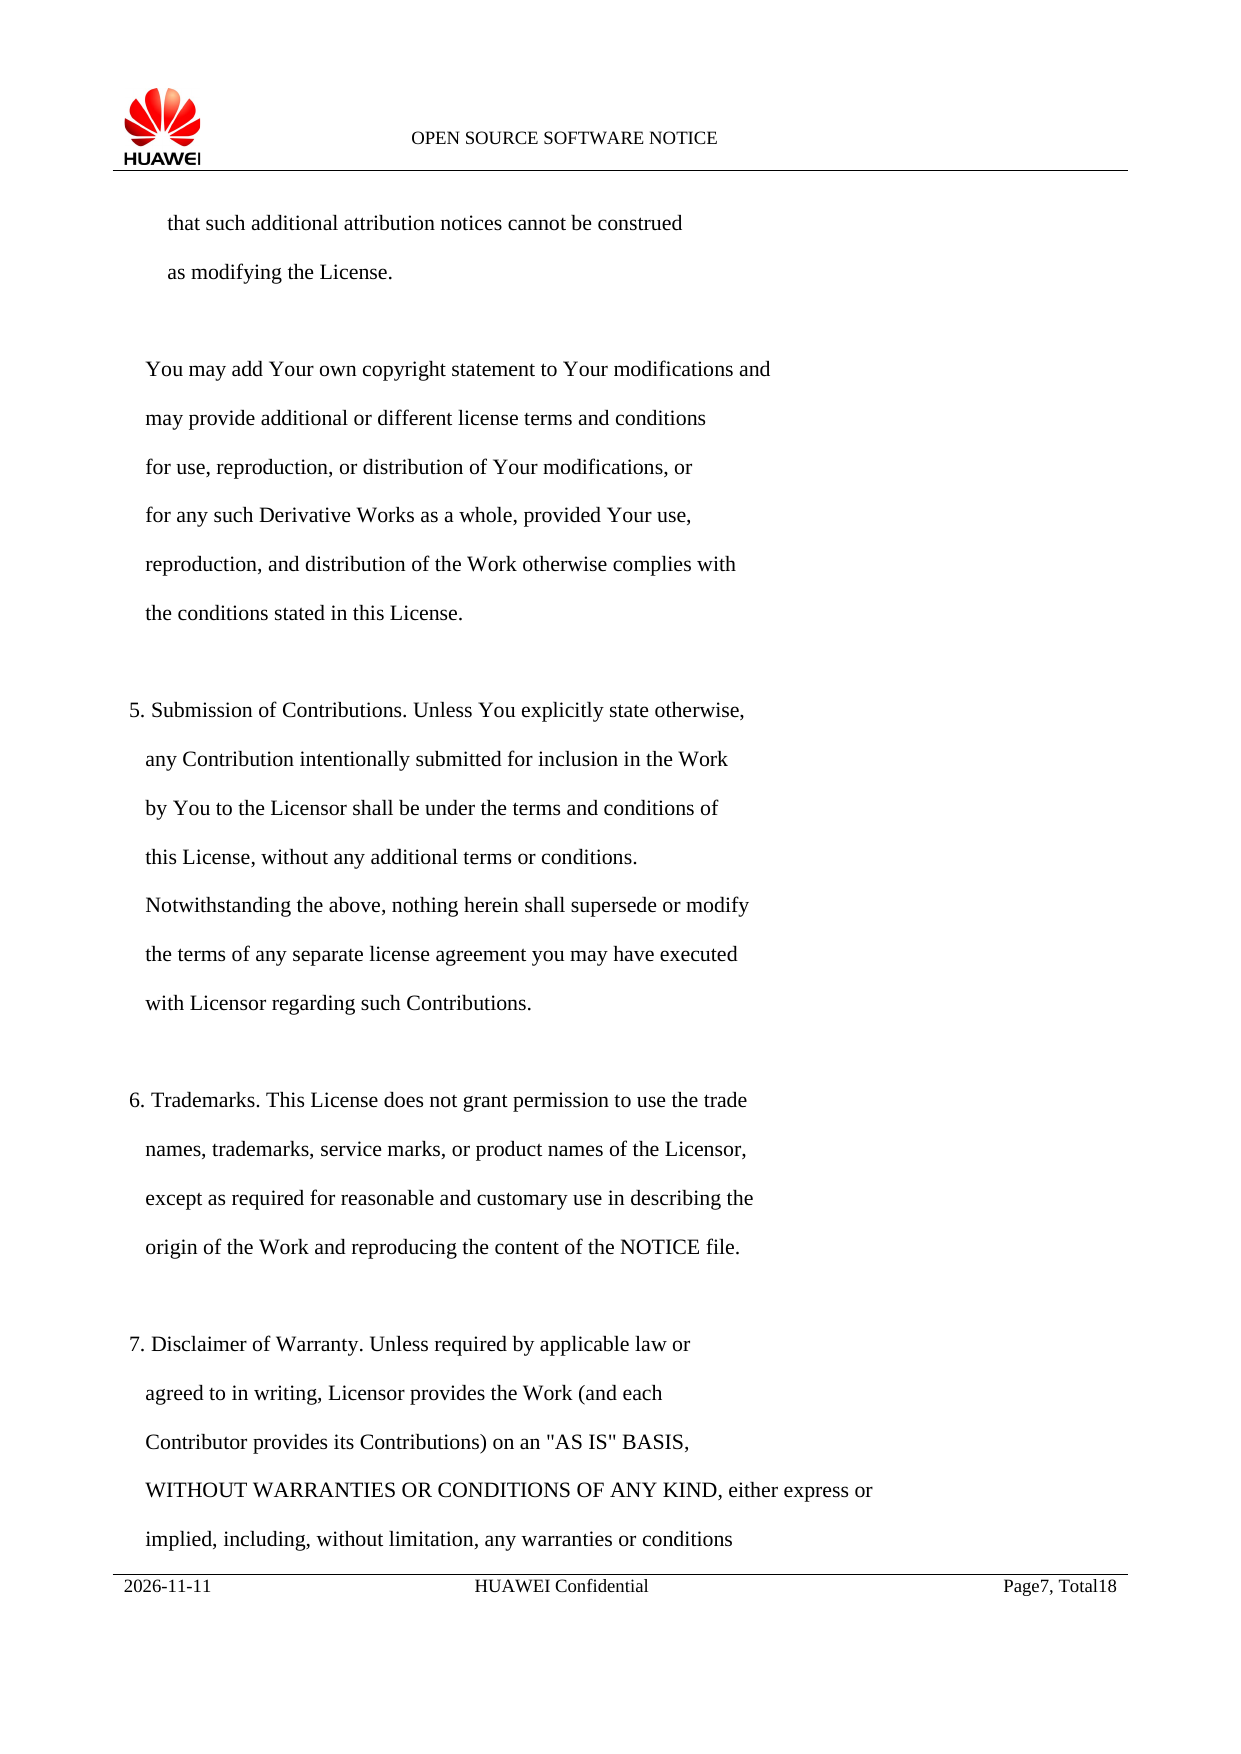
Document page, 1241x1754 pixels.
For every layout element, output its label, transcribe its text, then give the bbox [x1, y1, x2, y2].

picture [124, 88, 201, 165]
